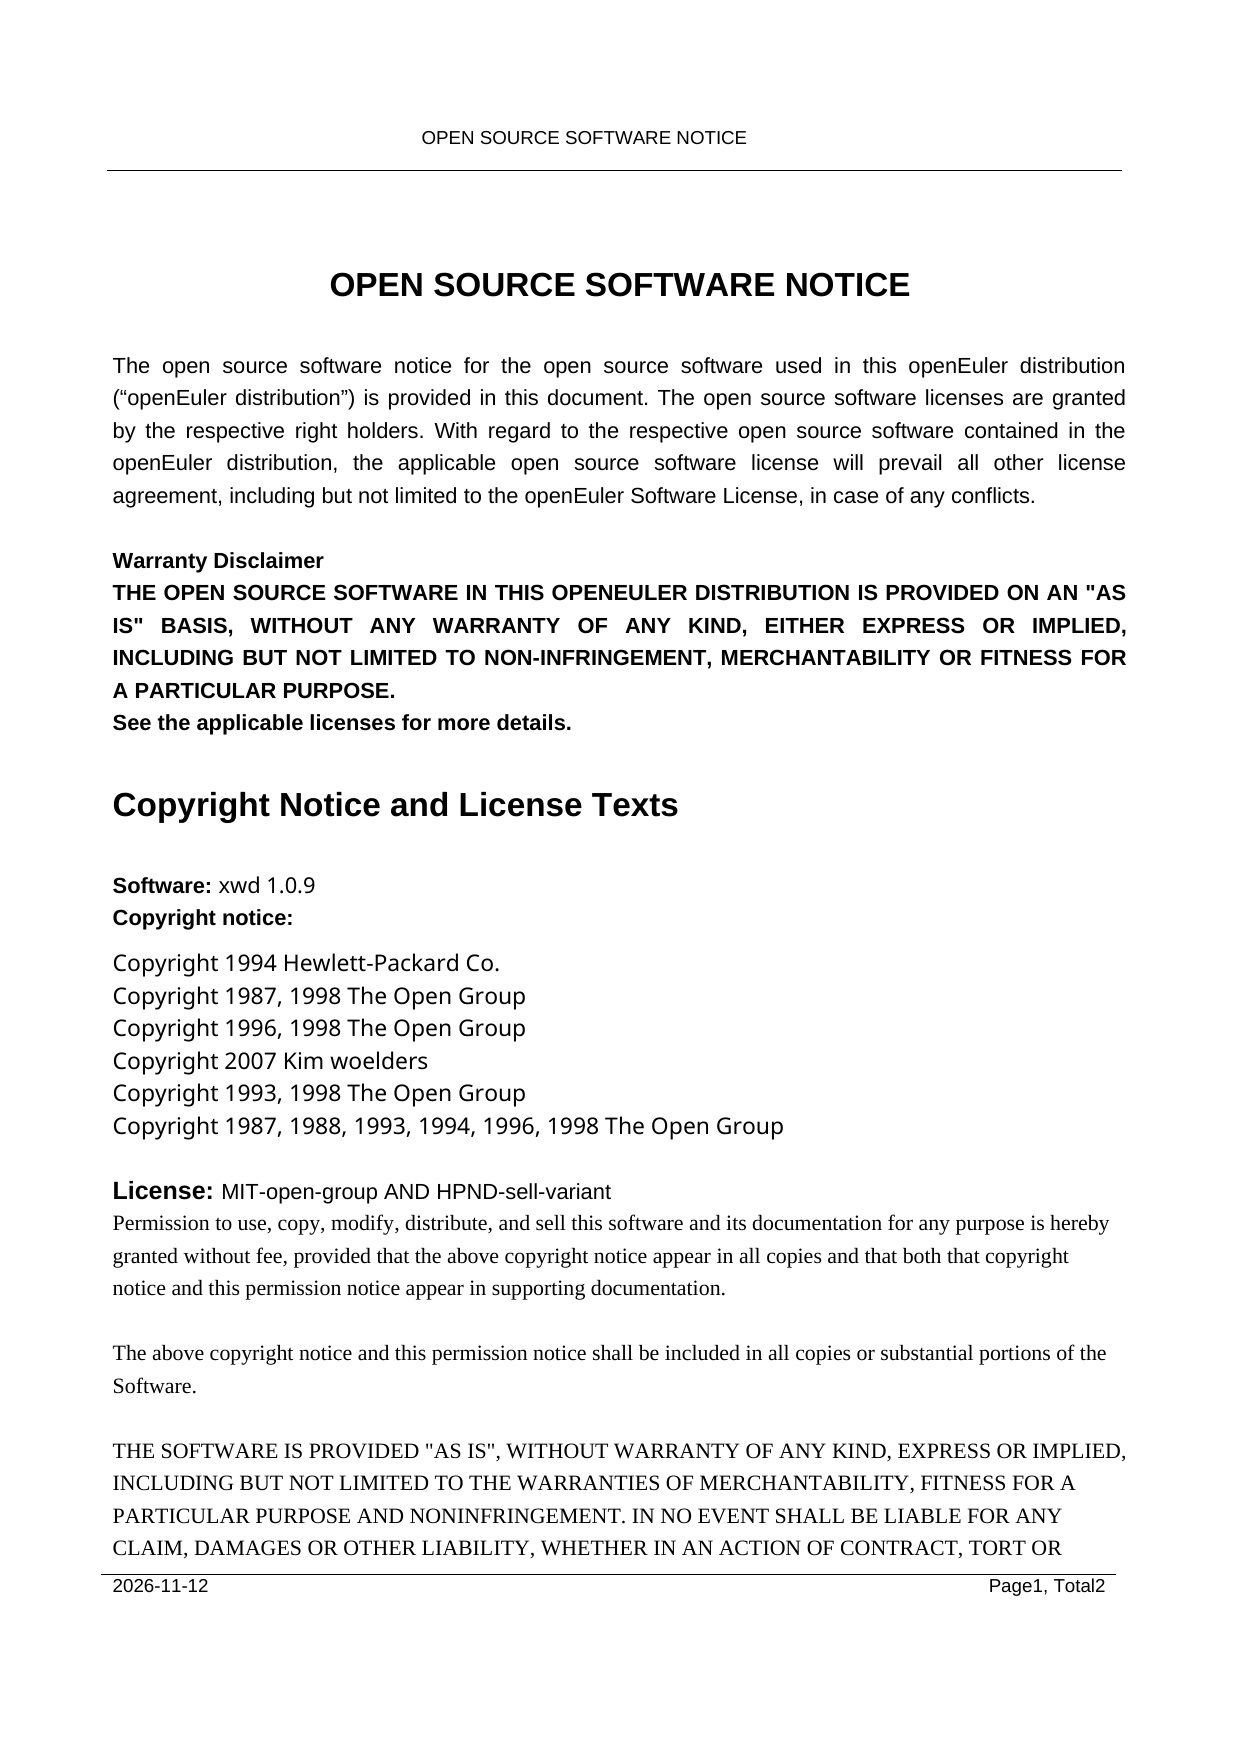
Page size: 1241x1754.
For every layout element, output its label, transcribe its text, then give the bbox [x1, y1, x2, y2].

text The open source software notice for the open source software used in this openEuler distribution (“openEuler distribution”) is provided in this document. The open source software licenses are granted by the respective right holders. With regard to the respective open source software contained in the openEuler distribution, the applicable open source software license will prevail all other license agreement, including but not limited to the openEuler Software License, in case of any conflicts. [112, 349, 1128, 511]
text Warranty Disclaimer [112, 544, 1128, 576]
text Copyright Notice and License Texts [112, 771, 1128, 836]
text Copyright notice: [112, 901, 1128, 934]
text Copyright 1994 Hewlett-Packard Co. Copyright 1987, 1998 The Open Group Copyright 1996, 1998 The Open Group Copyright 2007 Kim woelders Copyright 1993, 1998 The Open Group Copyright 1987, 1988, 1993, 1994, 1996, 1998 The Open Group [112, 947, 1128, 1174]
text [112, 1207, 1128, 1564]
title Software: xwd 1.0.9 [112, 869, 1128, 901]
text License: MIT-open-group AND HPND-sell-variant [112, 1174, 1128, 1207]
text OPEN SOURCE SOFTWARE NOTICE [112, 251, 1128, 316]
text THE OPEN SOURCE SOFTWARE IN THIS OPENEULER DISTRIBUTION IS PROVIDED ON AN "AS IS" BASIS, WITHOUT ANY WARRANTY OF ANY KIND, EITHER EXPRESS OR IMPLIED, INCLUDING BUT NOT LIMITED TO NON-INFRINGEMENT, MERCHANTABILITY OR FITNESS FOR A PARTICULAR PURPOSE. See the applicable licenses for more details. [112, 576, 1128, 739]
